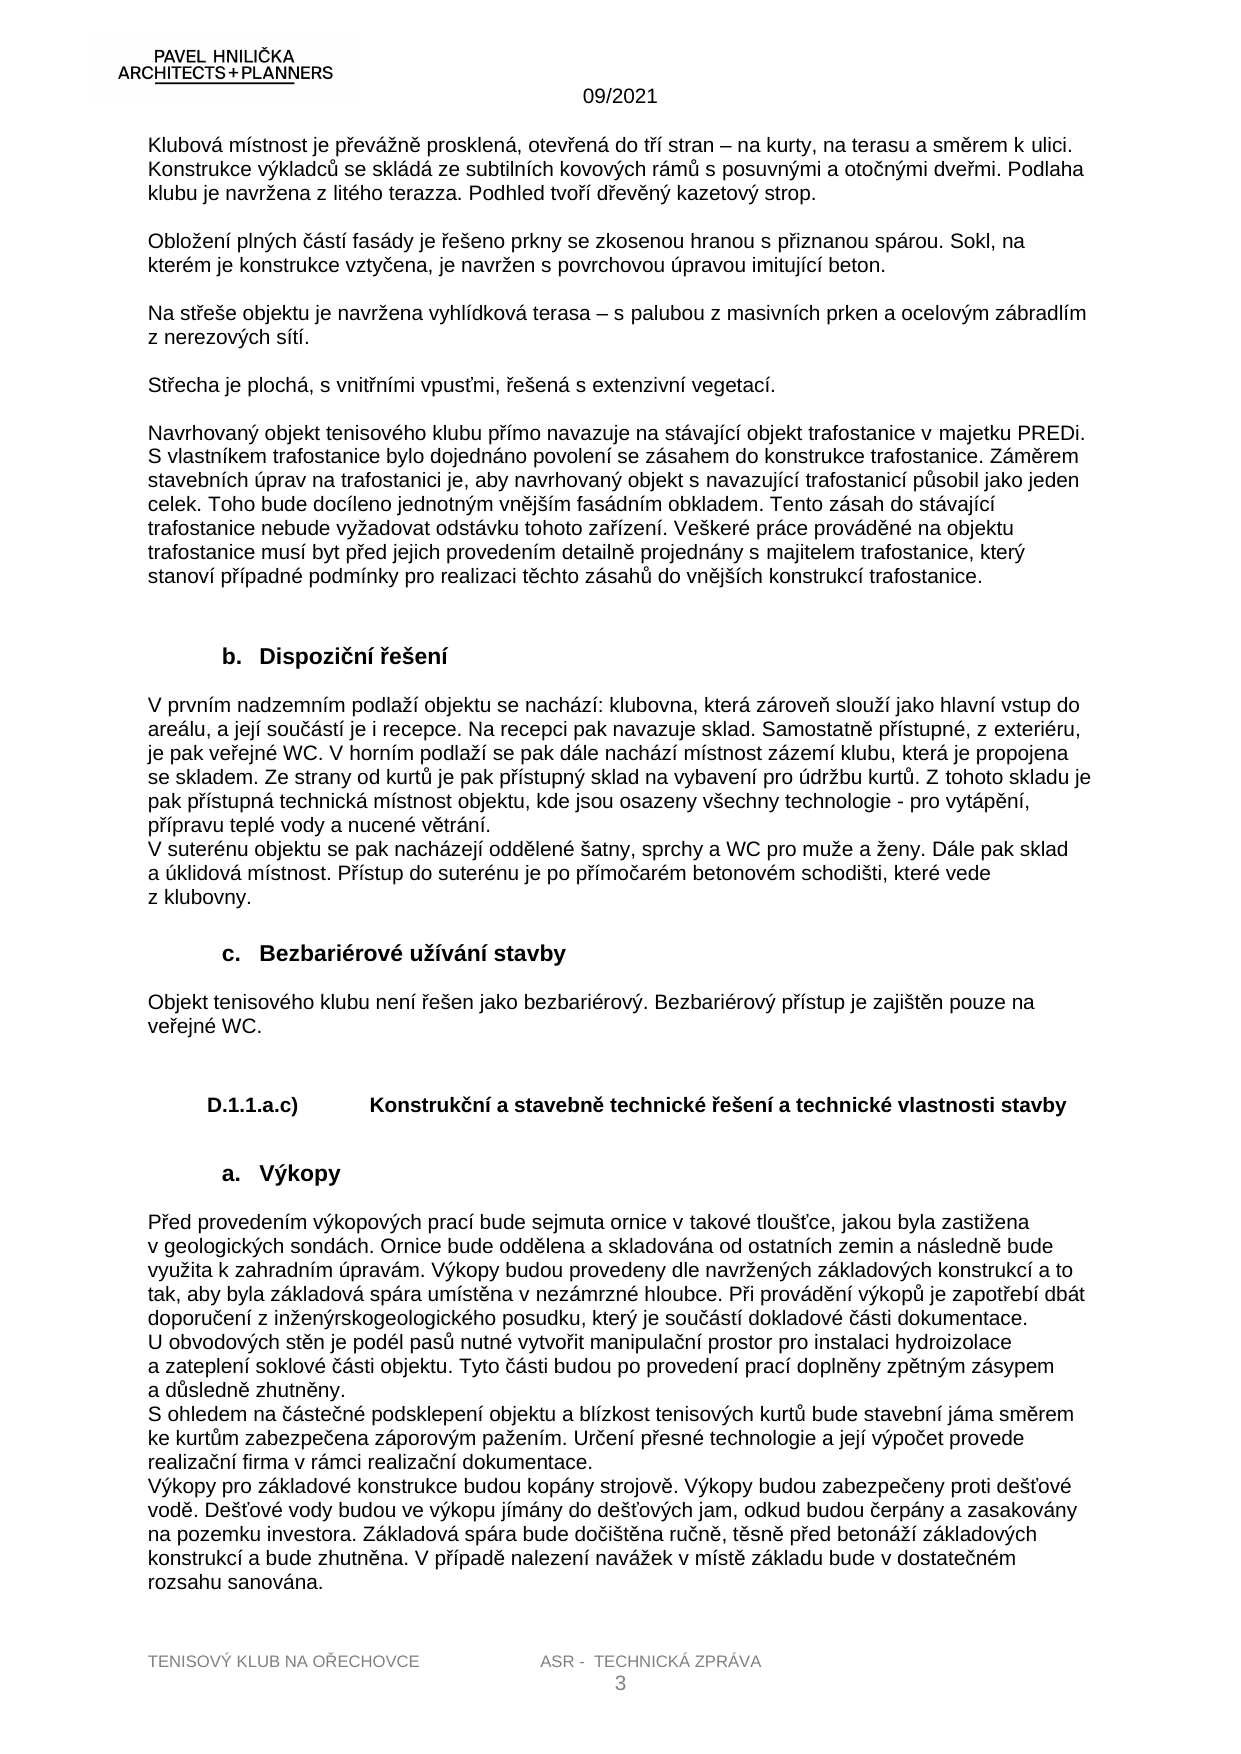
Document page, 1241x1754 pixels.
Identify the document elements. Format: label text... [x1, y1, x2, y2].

text V prvním nadzemním podlaží objektu se nachází: klubovna, která zároveň slouží jako hlavní vstup do areálu, a její součástí je i recepce. Na recepci pak navazuje sklad. Samostatně přístupné, z exteriéru, je pak veřejné WC. V horním podlaží se pak dále nachází místnost zázemí klubu, která je propojena se skladem. Ze strany od kurtů je pak přístupný sklad na vybavení pro údržbu kurtů. Z tohoto skladu je pak přístupná technická místnost objektu, kde jsou osazeny všechny technologie - pro vytápění, přípravu teplé vody a nucené větrání. [148, 693, 1093, 837]
subtitle Bezbariérové užívání stavby [222, 940, 1093, 966]
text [148, 133, 1093, 205]
subtitle Dispoziční řešení [222, 643, 1093, 670]
text Objekt tenisového klubu není řešen jako bezbariérový. Bezbariérový přístup je zajištěn pouze na veřejné WC. [148, 990, 1093, 1038]
text S ohledem na částečné podsklepení objektu a blízkost tenisových kurtů bude stavební jáma směrem ke kurtům zabezpečena záporovým pažením. Určení přesné technologie a její výpočet provede realizační firma v rámci realizační dokumentace. [148, 1402, 1093, 1474]
picture [93, 31, 358, 104]
text Výkopy pro základové konstrukce budou kopány strojově. Výkopy budou zabezpečeny proti dešťové vodě. Dešťové vody budou ve výkopu jímány do dešťových jam, odkud budou čerpány a zasakovány na pozemku investora. Základová spára bude dočištěna ručně, těsně před betonáží základových konstrukcí a bude zhutněna. V případě nalezení navážek v místě základu bude v dostatečném rozsahu sanována. [148, 1474, 1093, 1593]
text Obložení plných částí fasády je řešeno prkny se zkosenou hranou s přiznanou spárou. Sokl, na kterém je konstrukce vztyčena, je navržen s povrchovou úpravou imitující beton. Na střeše objektu je navržena vyhlídková terasa – s palubou z masivních prken a ocelovým zábradlím z nerezových sítí. [148, 229, 1093, 348]
text V suterénu objektu se pak nacházejí oddělené šatny, sprchy a WC pro muže a ženy. Dále pak sklad a úklidová místnost. Přístup do suterénu je po přímočarém betonovém schodišti, které vede z klubovny. [148, 837, 1093, 909]
subtitle Konstrukční a stavebně technické řešení a technické vlastnosti stavby [207, 1093, 1093, 1117]
text Navrhovaný objekt tenisového klubu přímo navazuje na stávající objekt trafostanice v majetku PREDi. S vlastníkem trafostanice bylo dojednáno povolení se zásahem do konstrukce trafostanice. Záměrem stavebních úprav na trafostanici je, aby navrhovaný objekt s navazující trafostanicí působil jako jeden celek. Toho bude docíleno jednotným vnějším fasádním obkladem. Tento zásah do stávající trafostanice nebude vyžadovat odstávku tohoto zařízení. Veškeré práce prováděné na objektu trafostanice musí byt před jejich provedením detailně projednány s majitelem trafostanice, který stanoví případné podmínky pro realizaci těchto zásahů do vnějších konstrukcí trafostanice. [148, 420, 1093, 588]
text Střecha je plochá, s vnitřními vpusťmi, řešená s extenzivní vegetací. [148, 372, 1093, 396]
list Výkopy [222, 1160, 1093, 1187]
text Před provedením výkopových prací bude sejmuta ornice v takové tloušťce, jakou byla zastižena v geologických sondách. Ornice bude oddělena a skladována od ostatních zemin a následně bude využita k zahradním úpravám. Výkopy budou provedeny dle navržených základových konstrukcí a to tak, aby byla základová spára umístěna v nezámrzné hloubce. Při provádění výkopů je zapotřebí dbát doporučení z inženýrskogeologického posudku, který je součástí dokladové části dokumentace. U obvodových stěn je podél pasů nutné vytvořit manipulační prostor pro instalaci hydroizolace a zateplení soklové části objektu. Tyto části budou po provedení prací doplněny zpětným zásypem a důsledně zhutněny. [148, 1210, 1093, 1402]
